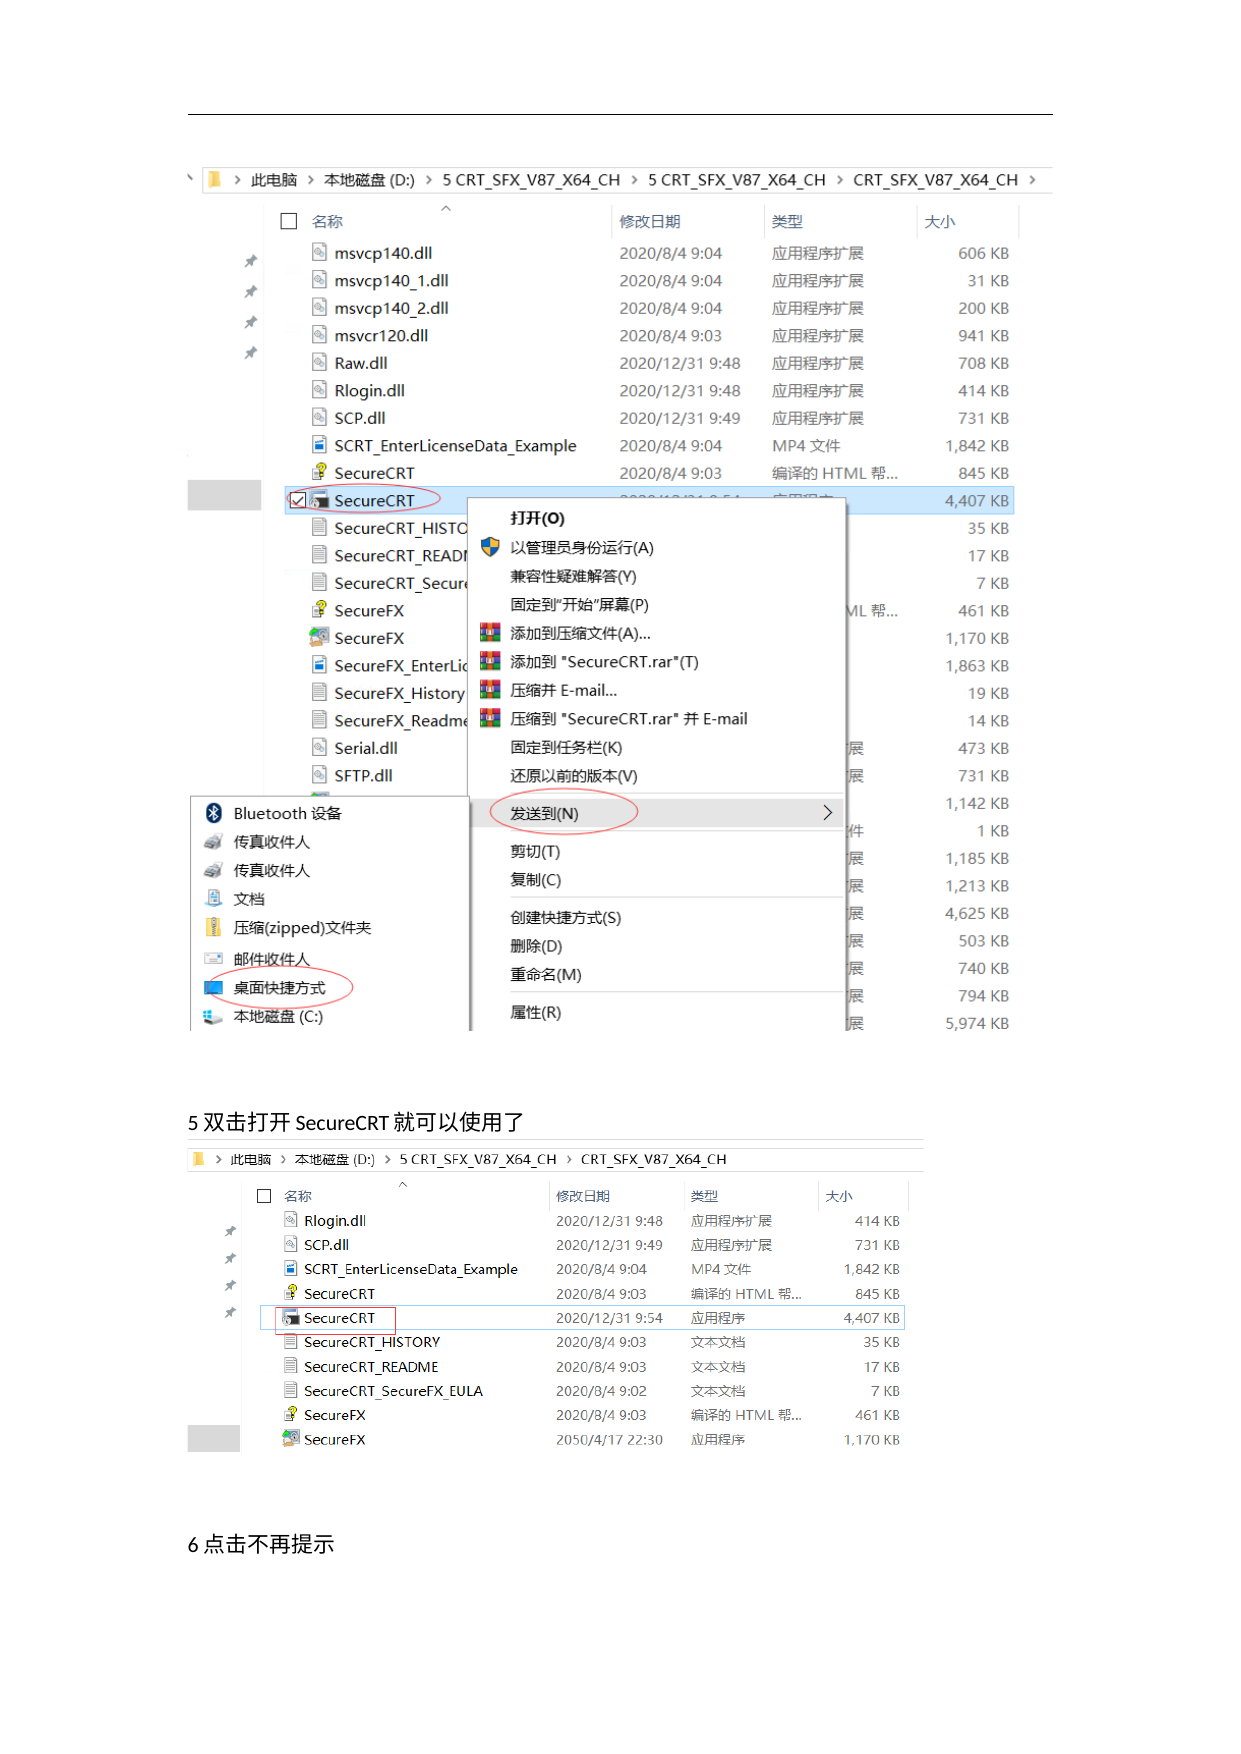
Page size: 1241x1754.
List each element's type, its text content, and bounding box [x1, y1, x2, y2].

text 5 双击打开SecureCRT就可以使用了 [187, 1104, 1053, 1137]
picture [187, 1137, 924, 1454]
text 6 点击不再提示 [187, 1527, 1053, 1559]
picture [187, 162, 1053, 1031]
